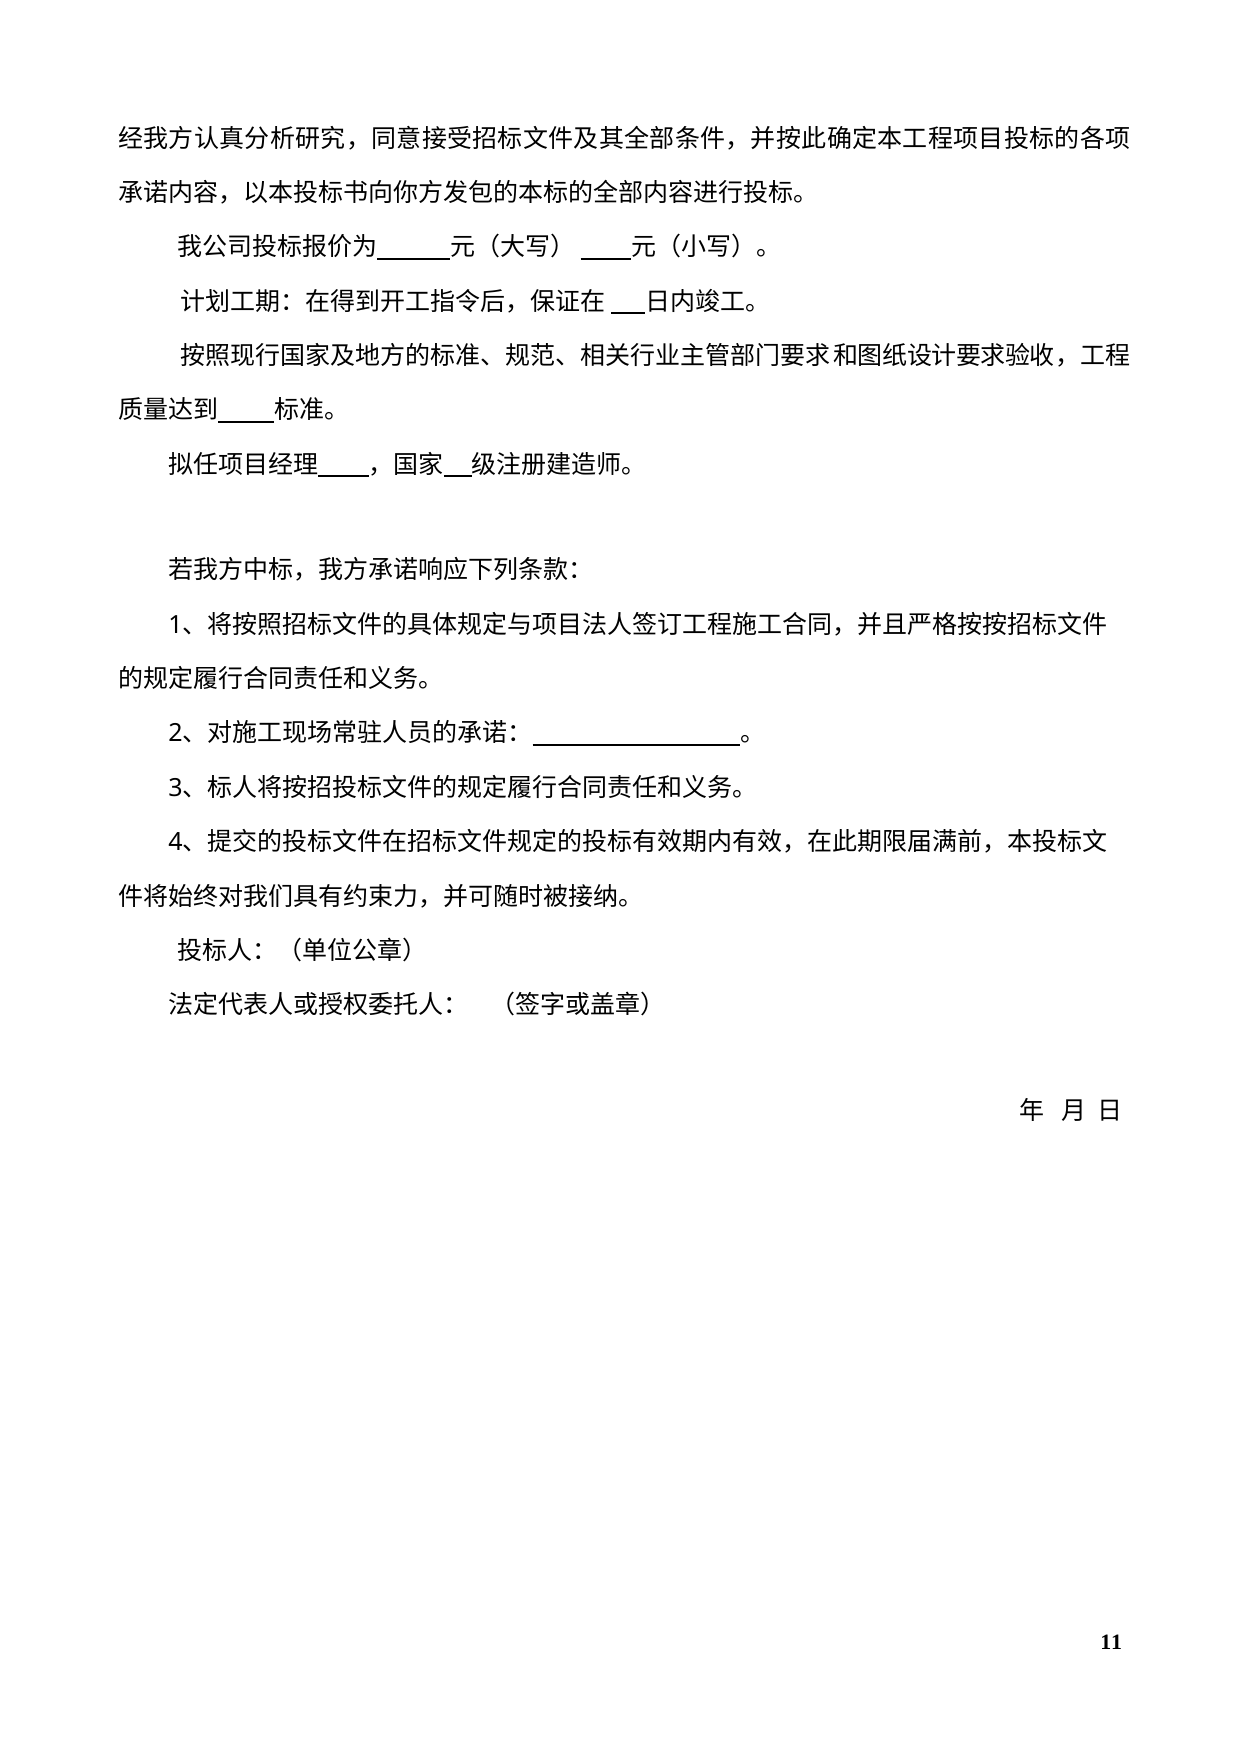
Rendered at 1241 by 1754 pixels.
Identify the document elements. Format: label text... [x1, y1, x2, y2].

text 拟任项目经理 ，国家 级注册建造师。 [118, 444, 1131, 481]
text 计划工期：在得到开工指令后，保证在 日内竣工。 [118, 281, 1131, 317]
text 投标人：（单位公章） [118, 930, 1122, 967]
text 我公司投标报价为 元（大写） 元（小写）。 [177, 227, 1122, 263]
text 1、将按照招标文件的具体规定与项目法人签订工程施工合同，并且严格按按招标文件的规定履行合同责任和义务。 [118, 604, 1122, 695]
text 年 月 日 [118, 1090, 1122, 1126]
text 3、标人将按招投标文件的规定履行合同责任和义务。 [118, 767, 1122, 803]
text 若我方中标，我方承诺响应下列条款： [118, 550, 1122, 586]
text 法定代表人或授权委托人： （签字或盖章） [118, 985, 1122, 1021]
text 按照现行国家及地方的标准、规范、相关行业主管部门要求和图纸设计要求验收，工程质量达到 标准。 [118, 336, 1131, 426]
text 4、提交的投标文件在招标文件规定的投标有效期内有效，在此期限届满前，本投标文件将始终对我们具有约束力，并可随时被接纳。 [118, 822, 1122, 912]
text 2、对施工现场常驻人员的承诺： 。 [118, 713, 1122, 749]
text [118, 118, 1131, 209]
